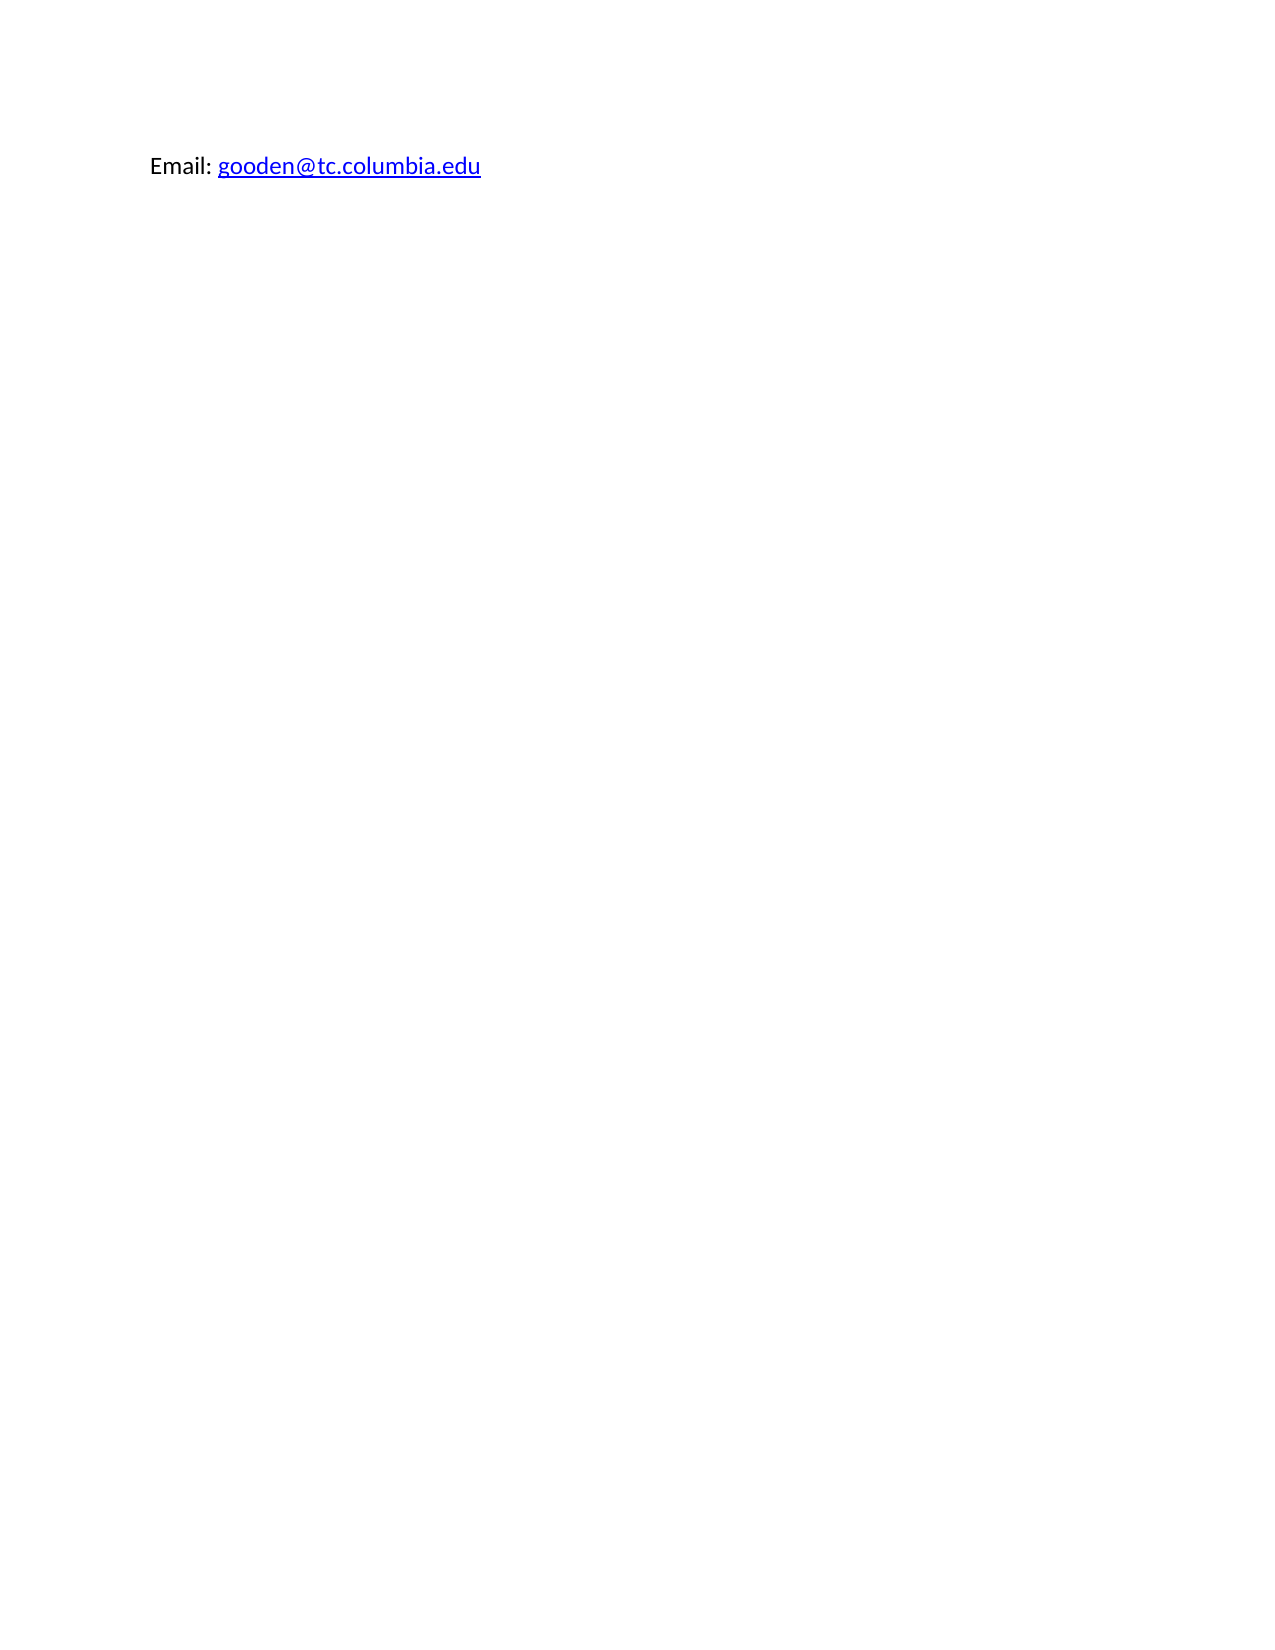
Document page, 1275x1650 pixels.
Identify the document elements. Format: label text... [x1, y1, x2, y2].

text Email: gooden@tc.columbia.edu [150, 150, 1125, 181]
